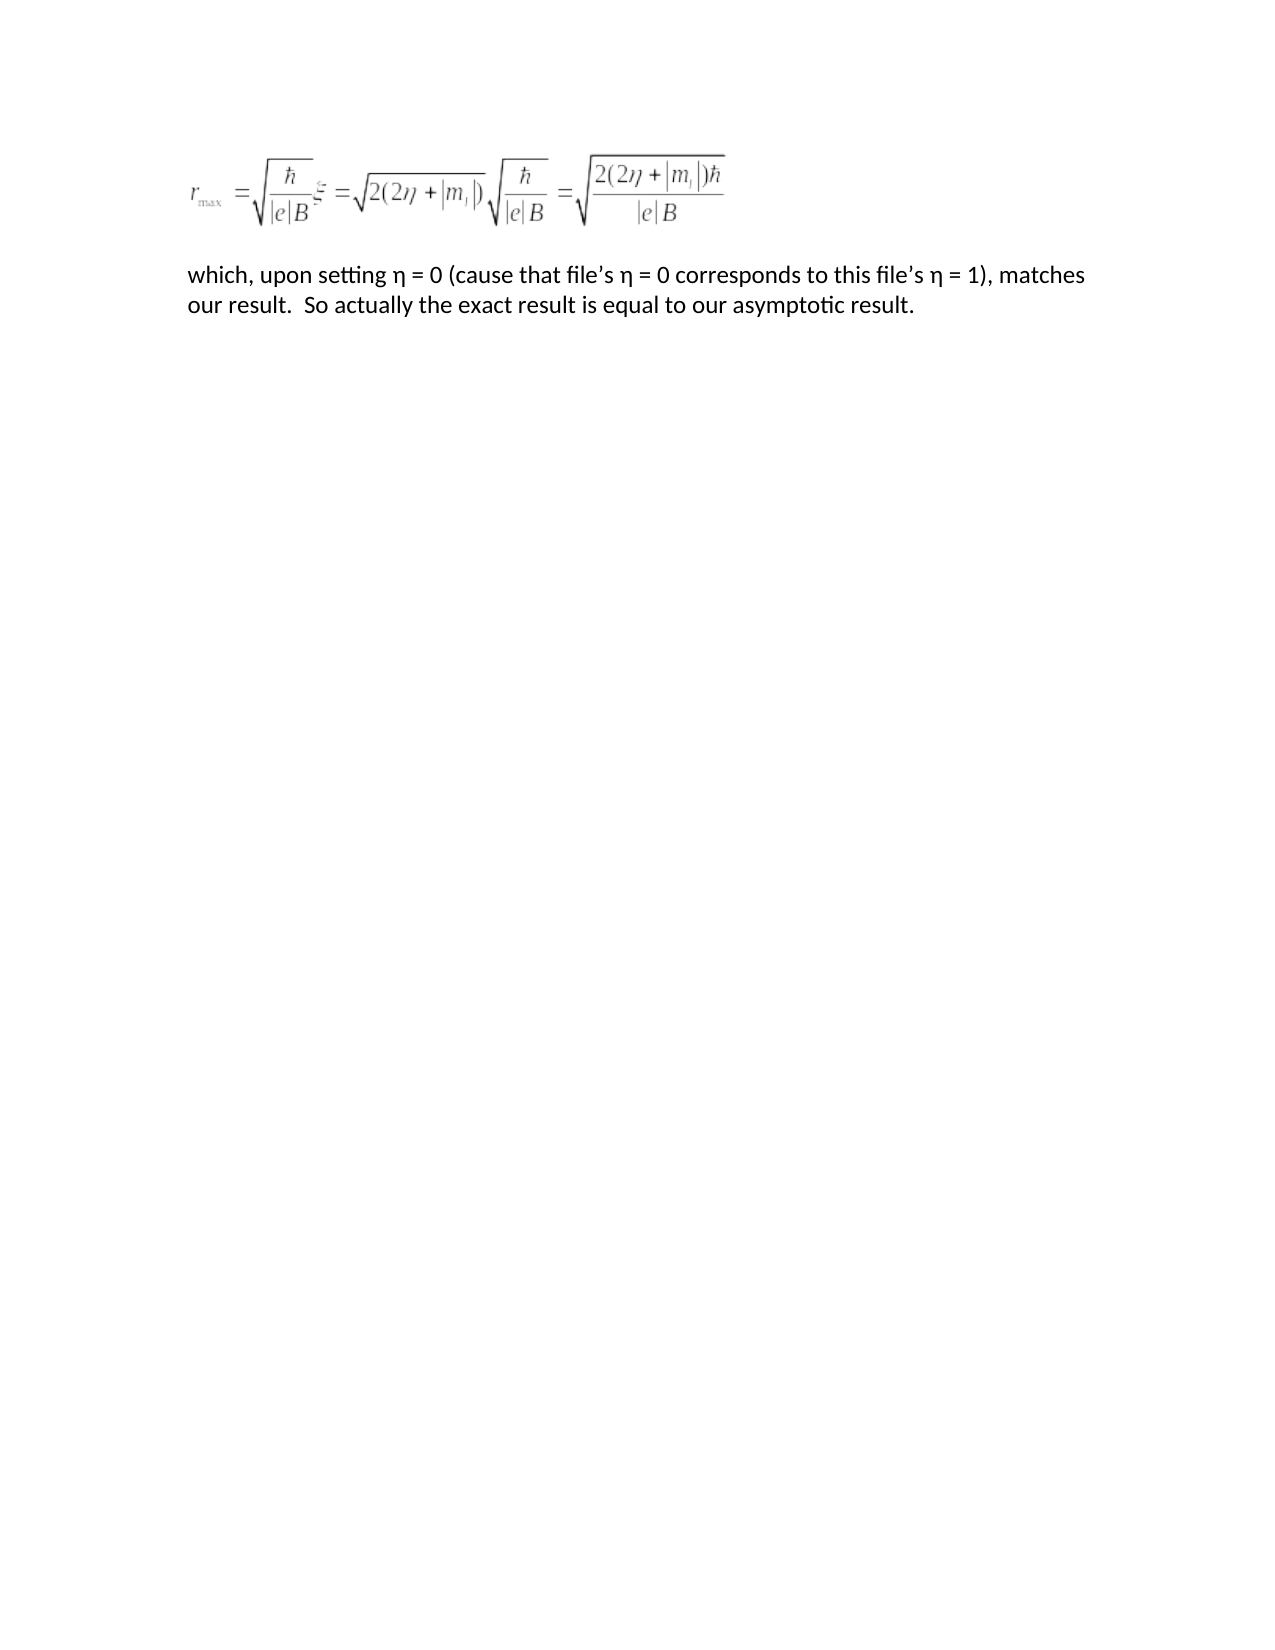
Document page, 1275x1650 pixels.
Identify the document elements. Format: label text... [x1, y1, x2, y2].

text which, upon setting η = 0 (cause that file’s η = 0 corresponds to this file’s η = 1), matches our result. So actually the exact result is equal to our asymptotic result. [187, 259, 1087, 320]
